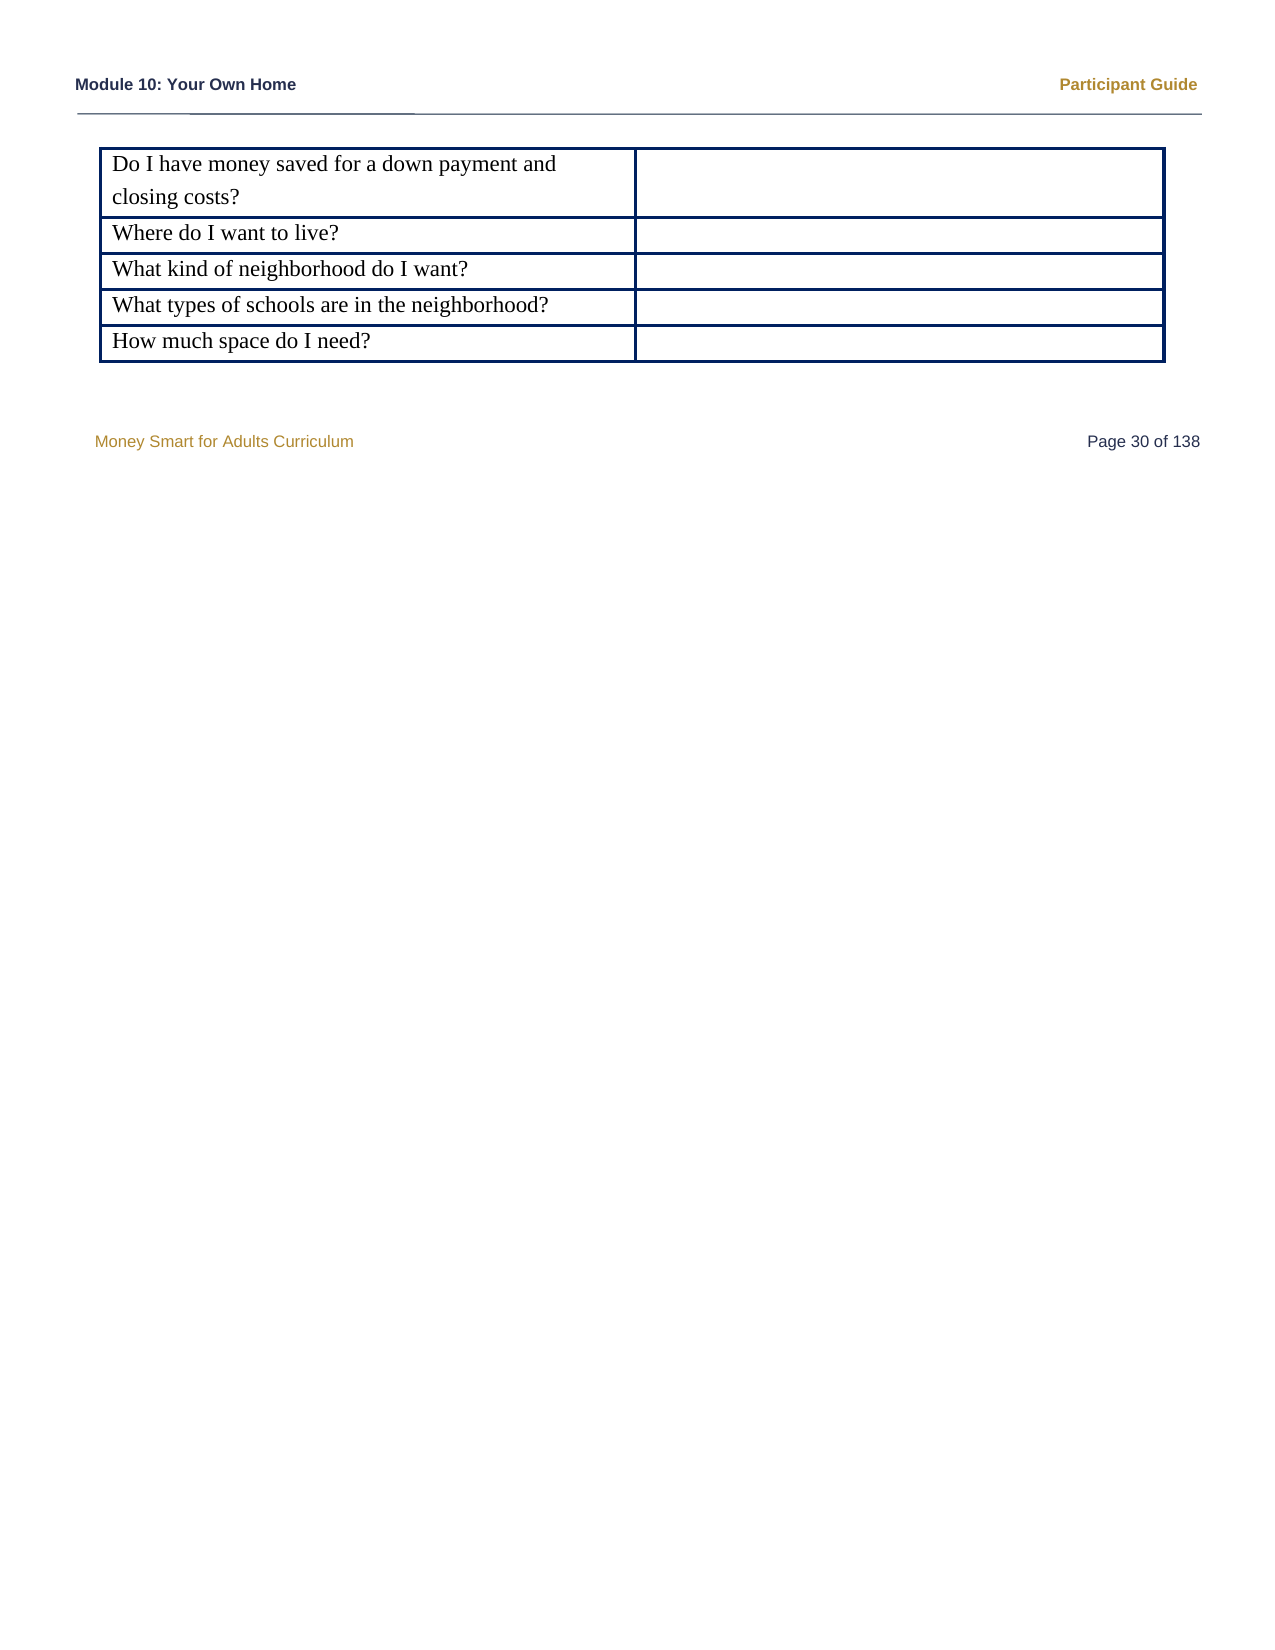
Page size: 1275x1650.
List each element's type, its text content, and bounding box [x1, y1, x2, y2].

picture [75, 0, 1201, 257]
table_header Use these questions to help you decide if you are ready to buy a home. [84, 132, 1164, 378]
